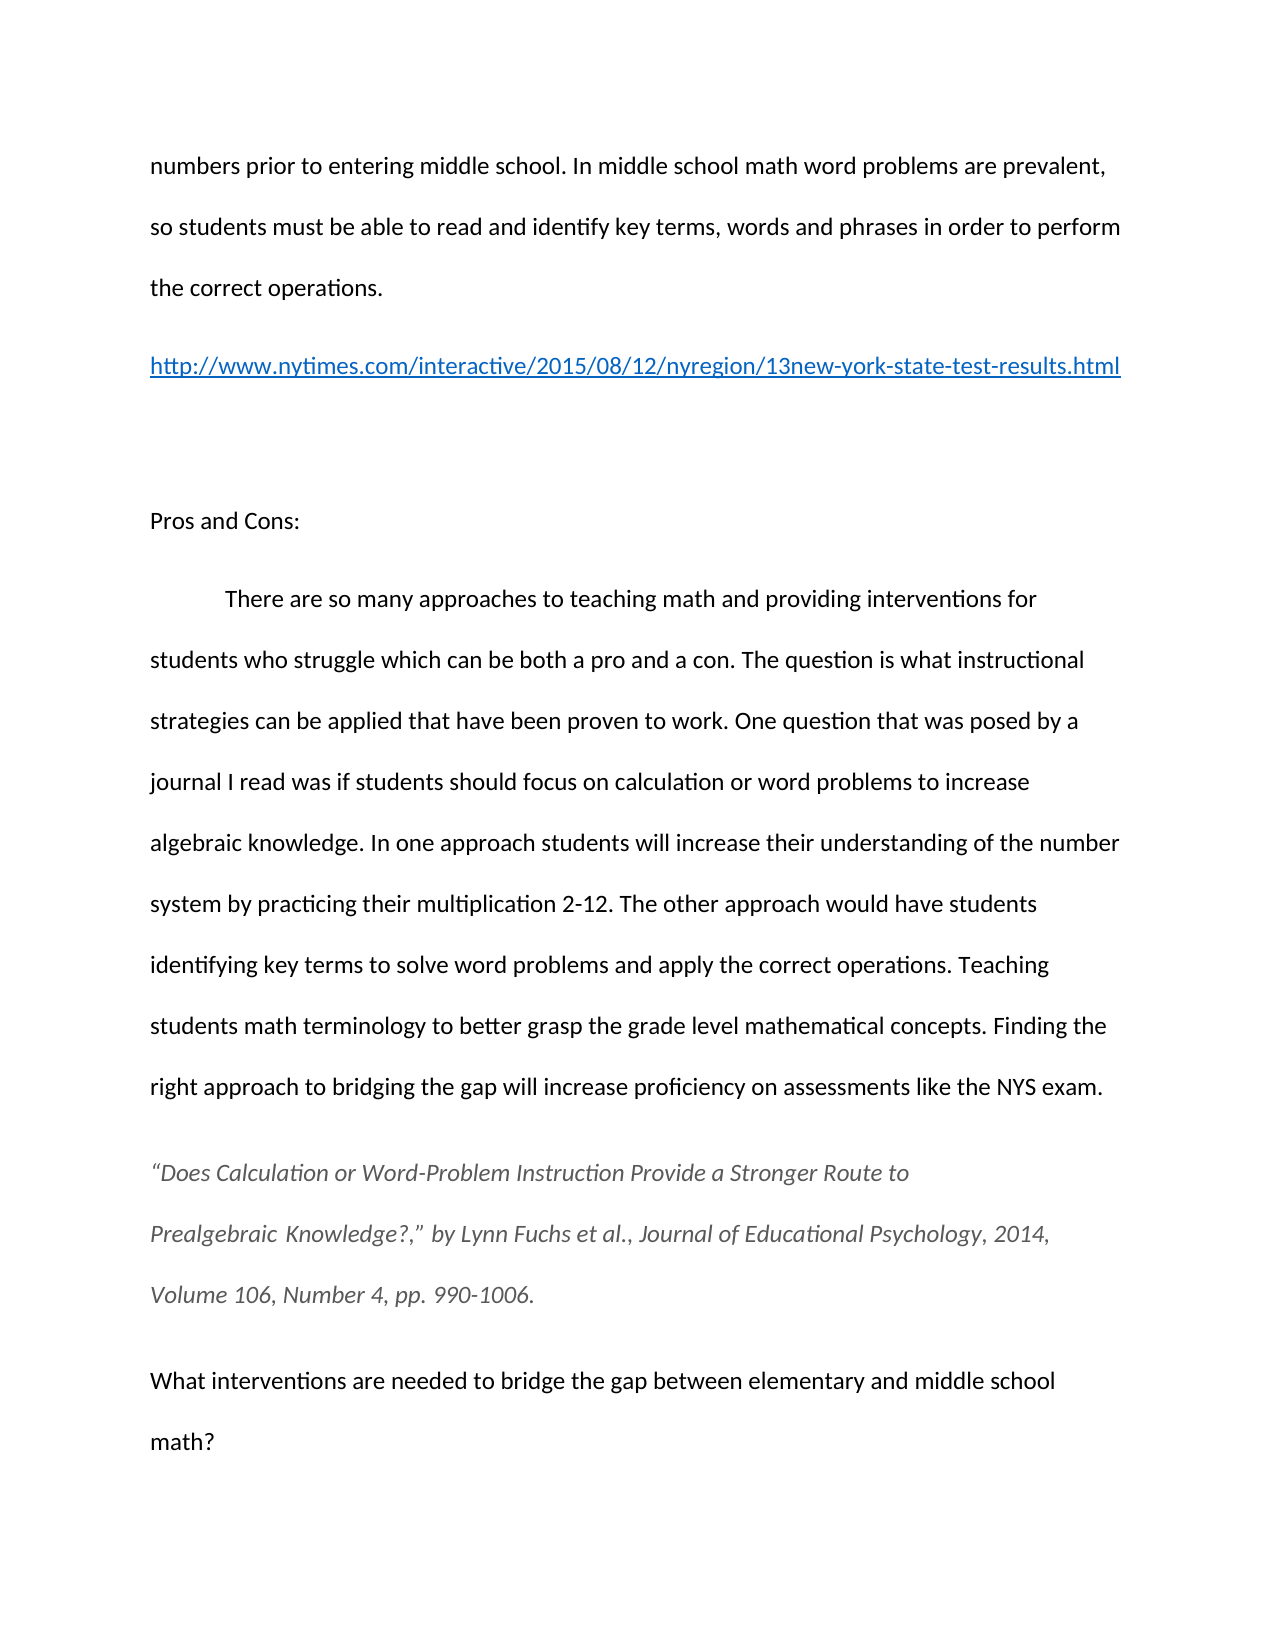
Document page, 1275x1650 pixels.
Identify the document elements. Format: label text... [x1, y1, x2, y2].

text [150, 150, 1125, 303]
text Pros and Cons: [150, 505, 1125, 536]
text “Does Calculation or Word-Problem Instruction Provide a Stronger Route to Prealgebraic Knowledge?,” by Lynn Fuchs et al., Journal of Educational Psychology, 2014, Volume 106, Number 4, pp. 990-1006. [150, 1157, 1125, 1310]
text There are so many approaches to teaching math and providing interventions for students who struggle which can be both a pro and a con. The question is what instructional strategies can be applied that have been proven to work. One question that was posed by a journal I read was if students should focus on calculation or word problems to increase algebraic knowledge. In one approach students will increase their understanding of the number system by practicing their multiplication 2-12. The other approach would have students identifying key terms to solve word problems and apply the correct operations. Teaching students math terminology to better grasp the grade level mathematical concepts. Finding the right approach to bridging the gap will increase proficiency on assessments like the NYS exam. [150, 583, 1125, 1102]
text What interventions are needed to bridge the gap between elementary and middle school math? [150, 1365, 1125, 1457]
text http://www.nytimes.com/interactive/2015/08/12/nyregion/13new-york-state-test-results.html [150, 350, 1125, 380]
